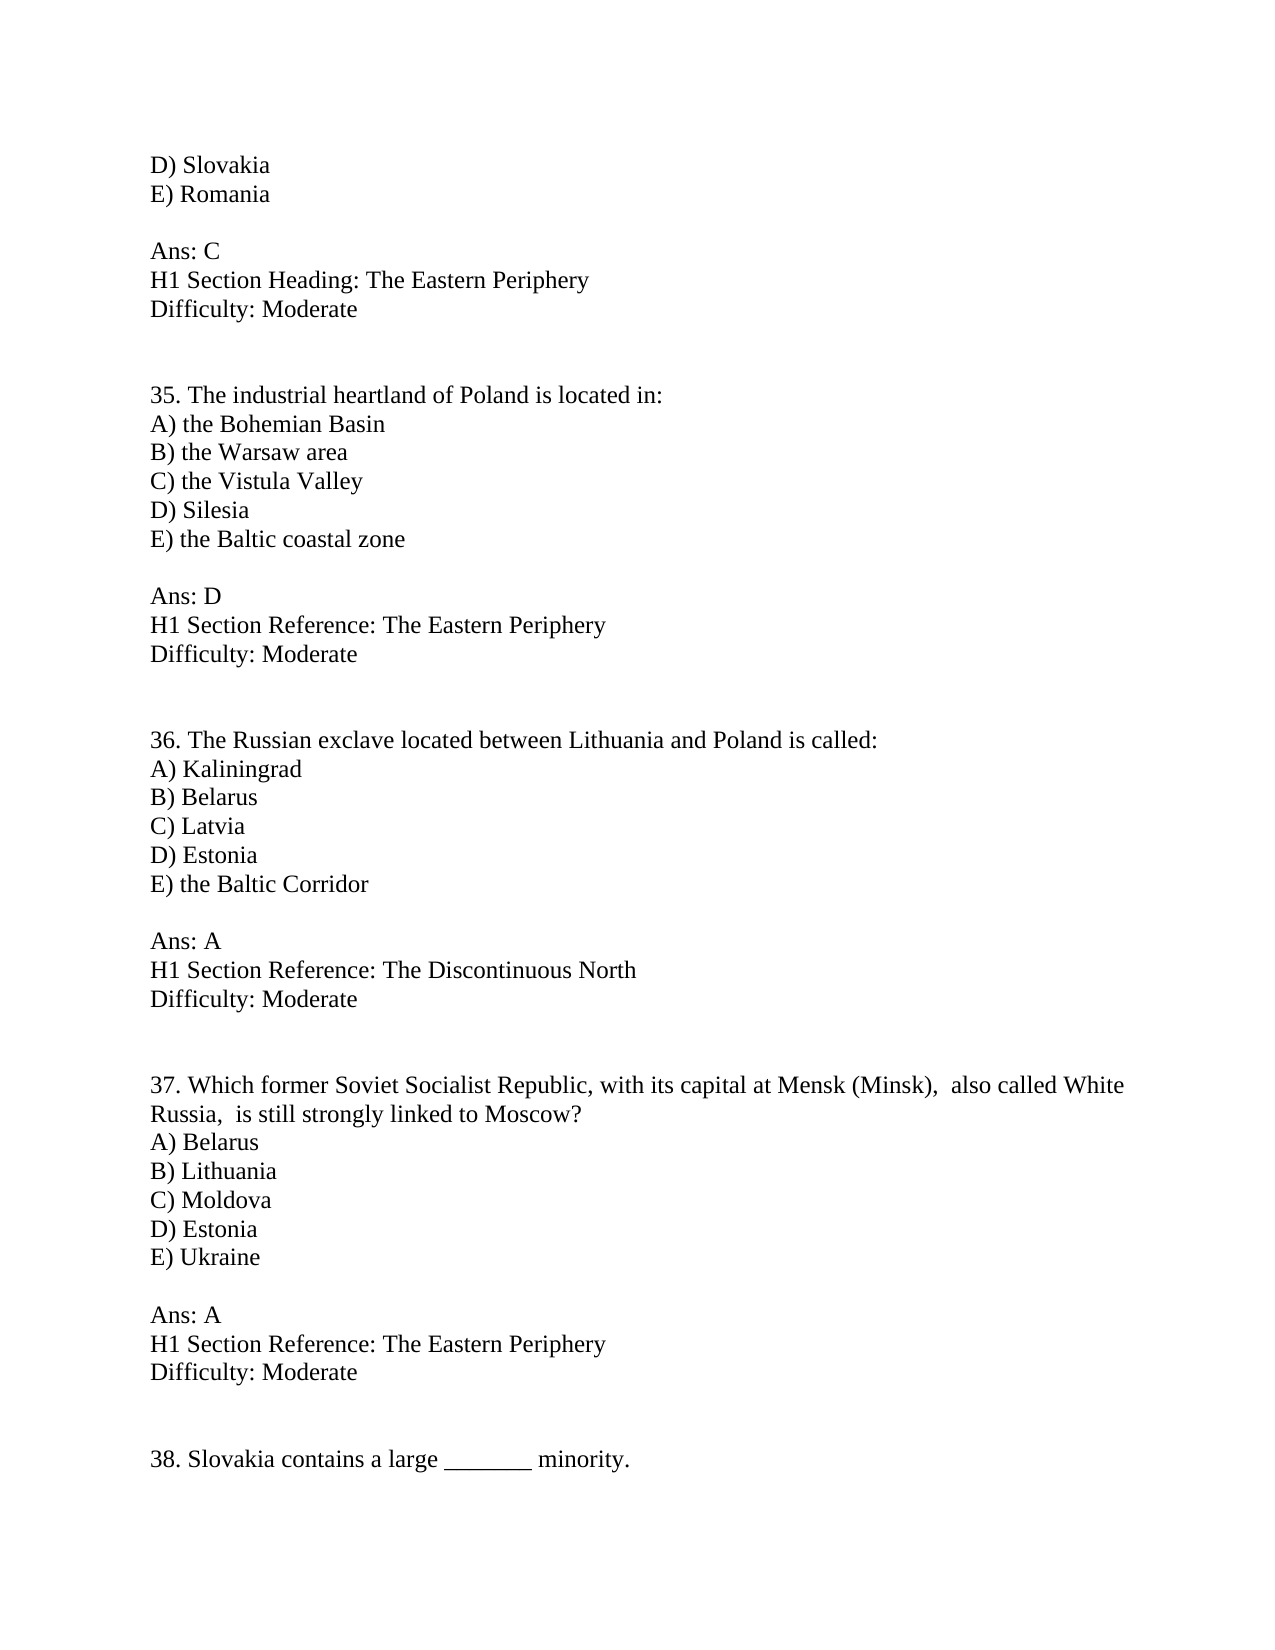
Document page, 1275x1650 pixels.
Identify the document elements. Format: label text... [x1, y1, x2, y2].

text D) [150, 495, 1125, 524]
text Difficulty: Moderate [150, 984, 1125, 1012]
text Difficulty: Moderate [150, 294, 1125, 322]
text C) Moldova [150, 1185, 1125, 1214]
text C) the [150, 466, 1125, 495]
text D) Slovakia [150, 150, 1125, 179]
text B) [150, 1156, 1125, 1185]
text Difficulty: Moderate [150, 1357, 1125, 1386]
text B) the area [150, 437, 1125, 466]
text A) [150, 754, 1125, 782]
text B) [150, 782, 1125, 811]
text A) the [150, 409, 1125, 437]
text Ans: A [150, 1300, 1125, 1329]
text E) the Baltic coastal zone [150, 524, 1125, 552]
text H1 Section Heading: The Eastern Periphery [150, 265, 1125, 294]
text E) Romania [150, 179, 1125, 207]
text Ans: D [150, 581, 1125, 610]
text Ans: C [150, 236, 1125, 265]
text E) the Baltic Corridor [150, 869, 1125, 897]
text Ans: A [150, 926, 1125, 955]
text C) Latvia [150, 811, 1125, 840]
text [150, 1329, 1125, 1357]
text H1 Section Reference: The Eastern Periphery [150, 610, 1125, 639]
text D) [150, 840, 1125, 869]
text H1 Section Reference: The Discontinuous North [150, 955, 1125, 984]
text 36. The Russian exclave located between and is called: [150, 725, 1125, 754]
text E) [150, 1242, 1125, 1271]
text 37. Which former Soviet Socialist Republic, with its capital at Mensk (Minsk), also called White Russia, is still strongly linked to Moscow? [150, 1070, 1125, 1127]
text Difficulty: Moderate [150, 639, 1125, 667]
text D) [150, 1214, 1125, 1242]
text A) [150, 1127, 1125, 1156]
text 35. The industrial heartland of Poland is located in: [150, 380, 1125, 409]
text 38. contains a large _______ minority. [150, 1444, 1125, 1472]
